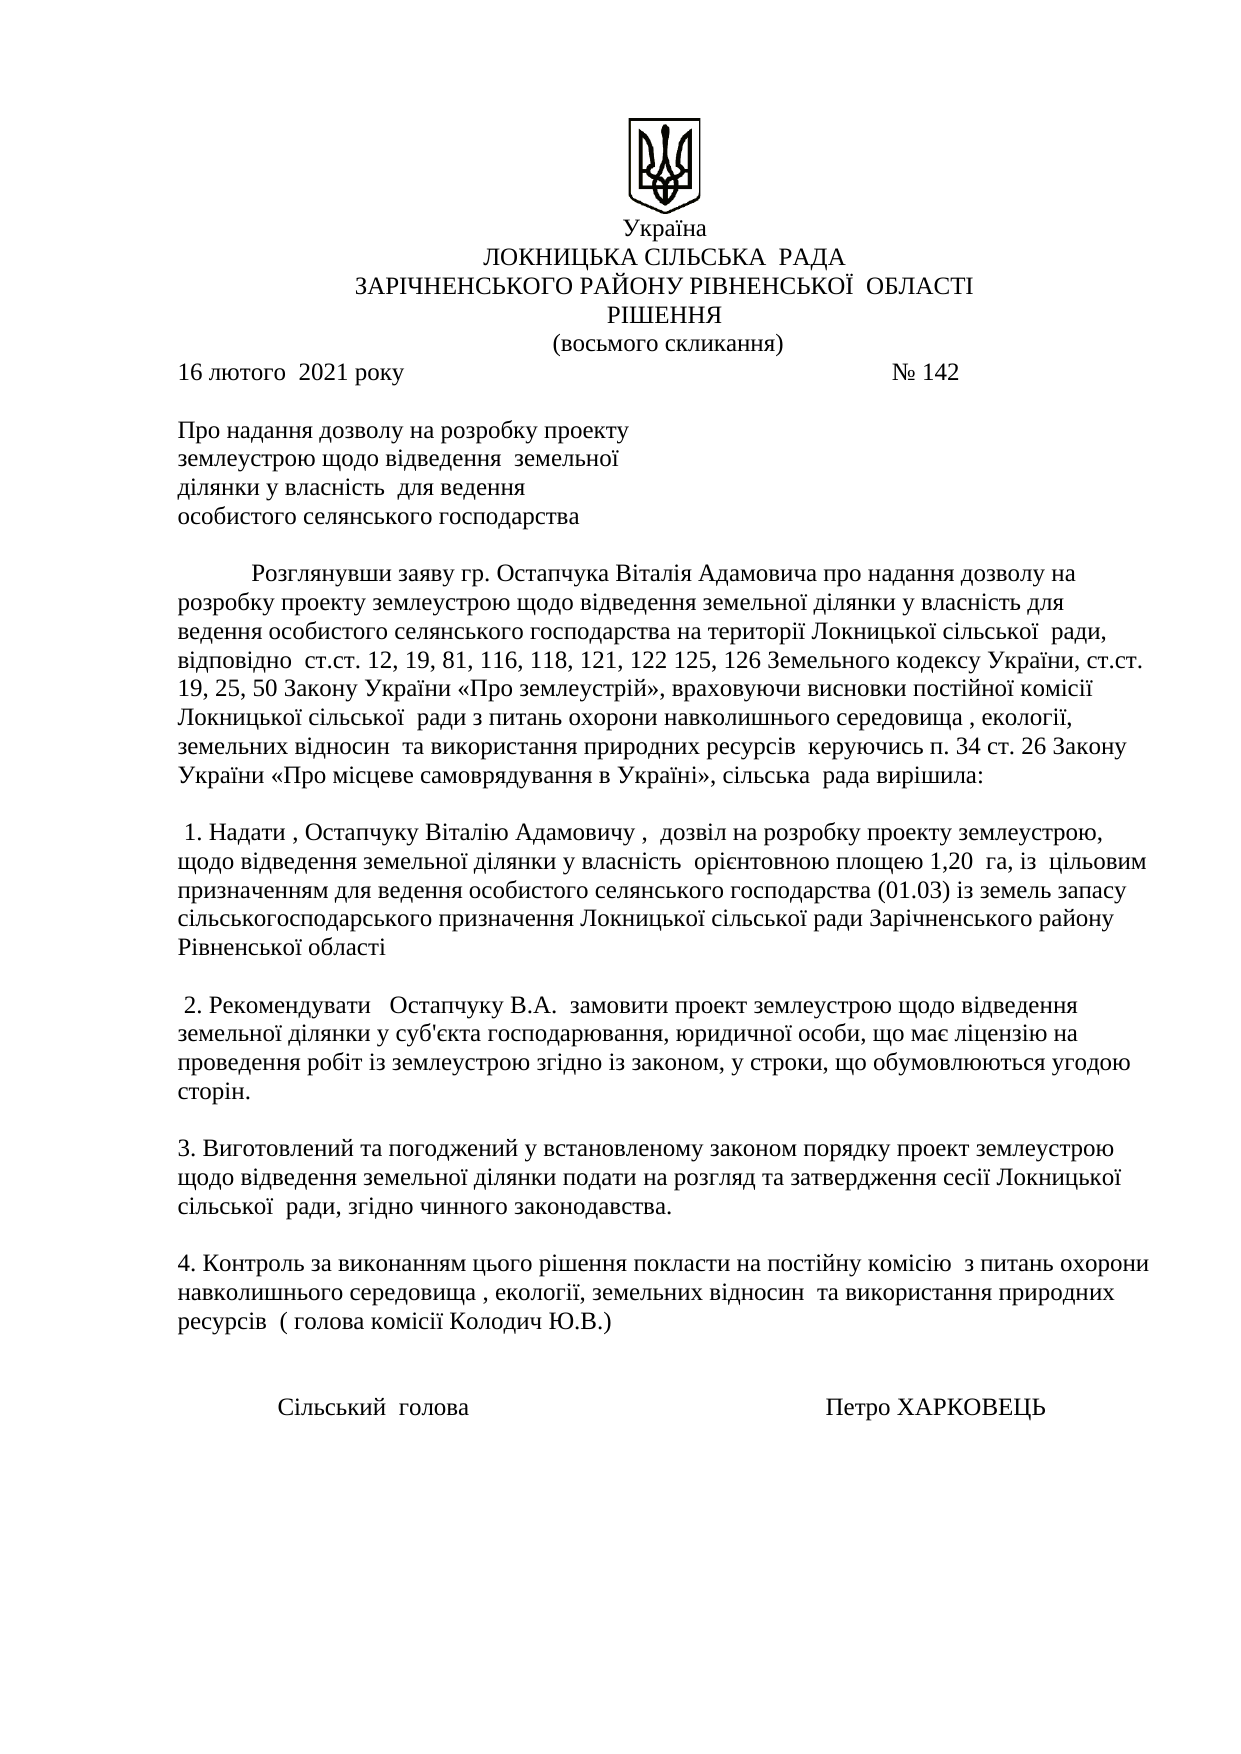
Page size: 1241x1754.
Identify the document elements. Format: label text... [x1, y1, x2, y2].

text ЗАРІЧНЕНСЬКОГО РАЙОНУ РІВНЕНСЬКОЇ ОБЛАСТІ [177, 271, 1152, 300]
text 1. Надати , Остапчуку Віталію Адамовичу , дозвіл на розробку проекту землеустрою, щодо відведення земельної ділянки у власність орієнтовною площею 1,20 га, із цільовим призначенням для ведення особистого селянського господарства (01.03) із земель запасу сільськогосподарського призначення Локницької сільської ради Зарічненського району Рівненської області [177, 817, 1152, 961]
text землеустрою щодо відведення земельної [177, 443, 1152, 472]
text 3. Виготовлений та погоджений у встановленому законом порядку проект землеустрою щодо відведення земельної ділянки подати на розгляд та затвердження сесії Локницької сільської ради, згідно чинного законодавства. [177, 1133, 1152, 1220]
text 2. Рекомендувати Остапчуку В.А. замовити проект землеустрою щодо відведення земельної ділянки у суб'єкта господарювання, юридичної особи, що має ліцензію на проведення робіт із землеустрою згідно із законом, у строки, що обумовлюються угодою сторін. [177, 990, 1152, 1105]
text особистого селянського господарства [177, 501, 1152, 530]
text Розглянувши заяву гр. Остапчука Віталія Адамовича про надання дозволу на розробку проекту землеустрою щодо відведення земельної ділянки у власність для ведення особистого селянського господарства на території Локницької сільської ради, відповідно ст.ст. 12, 19, 81, 116, 118, 121, 122 125, 126 Земельного кодексу України, ст.ст. 19, 25, 50 Закону України «Про землеустрій», враховуючи висновки постійної комісії Локницької сільської ради з питань охорони навколишнього середовища , екології, земельних відносин та використання природних ресурсів керуючись п. 34 ст. 26 Закону України «Про місцеве самоврядування в Україні», сільська рада вирішила: [177, 558, 1152, 788]
picture [628, 118, 701, 214]
text 4. Контроль за виконанням цього рішення покласти на постійну комісію з питань охорони навколишнього середовища , екології, земельних відносин та використання природних ресурсів ( голова комісії Колодич Ю.В.) [177, 1248, 1152, 1335]
text ділянки у власність для ведення [177, 472, 1152, 501]
text Сільський голова Петро ХАРКОВЕЦЬ [177, 1392, 1152, 1421]
text РІШЕННЯ [177, 300, 1152, 328]
text Про надання дозволу на розробку проекту [177, 415, 1152, 443]
text 16 лютого 2021 року № 142 [177, 357, 1152, 386]
text ЛОКНИЦЬКА СІЛЬСЬКА РАДА [177, 242, 1152, 271]
text (восьмого скликання) [177, 328, 1152, 357]
text Україна [177, 213, 1152, 242]
